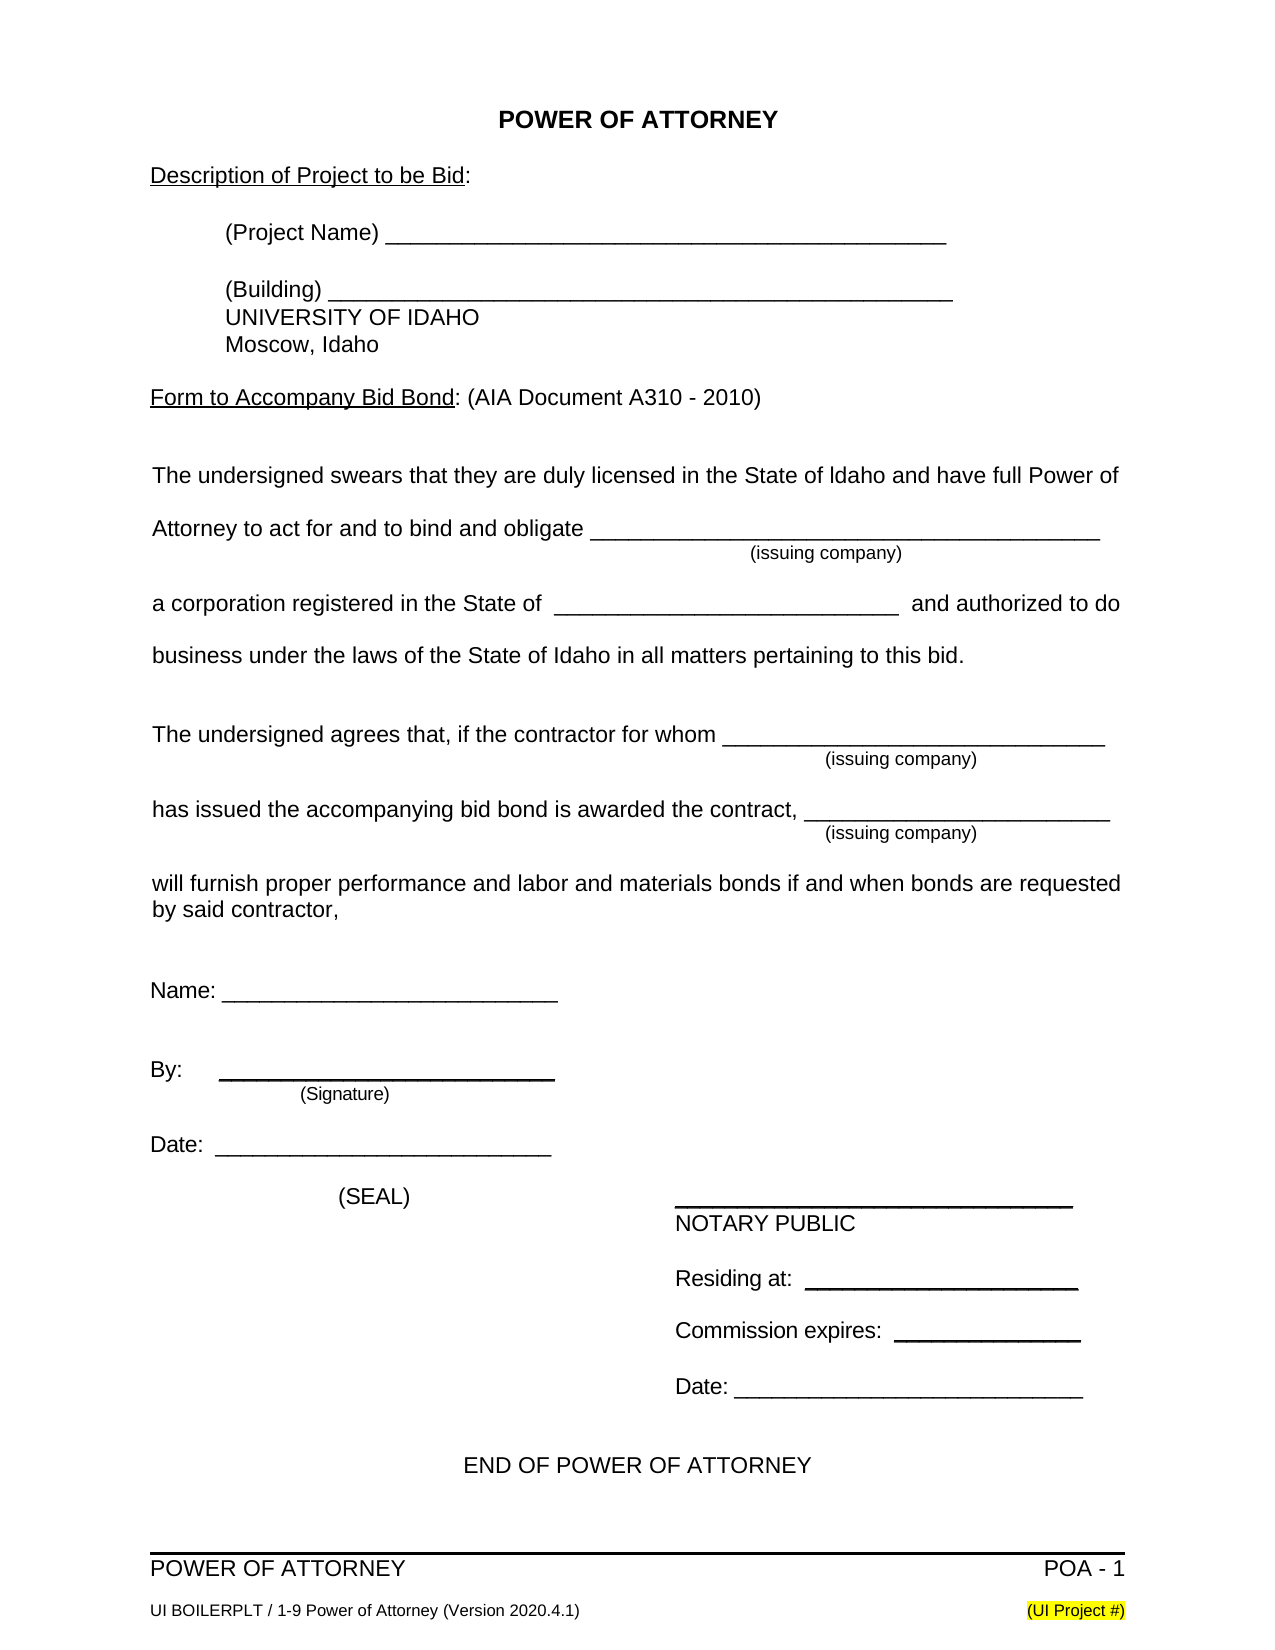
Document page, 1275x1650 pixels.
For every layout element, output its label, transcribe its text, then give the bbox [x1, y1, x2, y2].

text Date: ____________________________ [150, 1373, 1125, 1399]
text Attorney to act for and to bind and obligate ________________________________________ [152, 515, 1125, 542]
text By: ___________________________ [150, 1056, 1125, 1083]
text NOTARY PUBLIC [150, 1210, 1125, 1236]
text UNIVERSITY OF IDAHO [150, 304, 1125, 331]
text will furnish proper performance and labor and materials bonds if and when bonds are requested by said contractor, [152, 870, 1125, 922]
text Description of Project to be Bid: [150, 162, 1125, 188]
text (Project Name) ____________________________________________ [150, 219, 1125, 245]
text END OF POWER OF ATTORNEY [150, 1452, 1125, 1478]
text (Building) _________________________________________________ [150, 276, 1125, 302]
text Commission expires: _______________ [150, 1317, 1125, 1344]
text Name: ___________________________ [150, 977, 1125, 1004]
text POWER OF ATTORNEY [152, 105, 1125, 134]
text The undersigned swears that they are duly licensed in the State of ldaho and have full Power of [152, 462, 1125, 489]
text (issuing company) [752, 748, 1125, 769]
text Date: ___________________________ [150, 1131, 1125, 1157]
text has issued the accompanying bid bond is awarded the contract, ________________________ [152, 796, 1125, 822]
text (issuing company) [677, 542, 1125, 563]
text business under the laws of the State of Idaho in all matters pertaining to this bid. [152, 642, 1125, 668]
text a corporation registered in the State of ___________________________ and authorized to do [152, 589, 1125, 616]
text Residing at: ______________________ [150, 1265, 1125, 1291]
text (Signature) [150, 1083, 1125, 1104]
text (SEAL) ________________________________ [150, 1183, 1125, 1210]
text Form to Accompany Bid Bond: (AIA Document A310 - 2010) [150, 383, 1125, 410]
text (issuing company) [752, 822, 1125, 843]
text The undersigned agrees that, if the contractor for whom ______________________________ [152, 721, 1125, 748]
text Moscow, Idaho [150, 331, 1125, 357]
